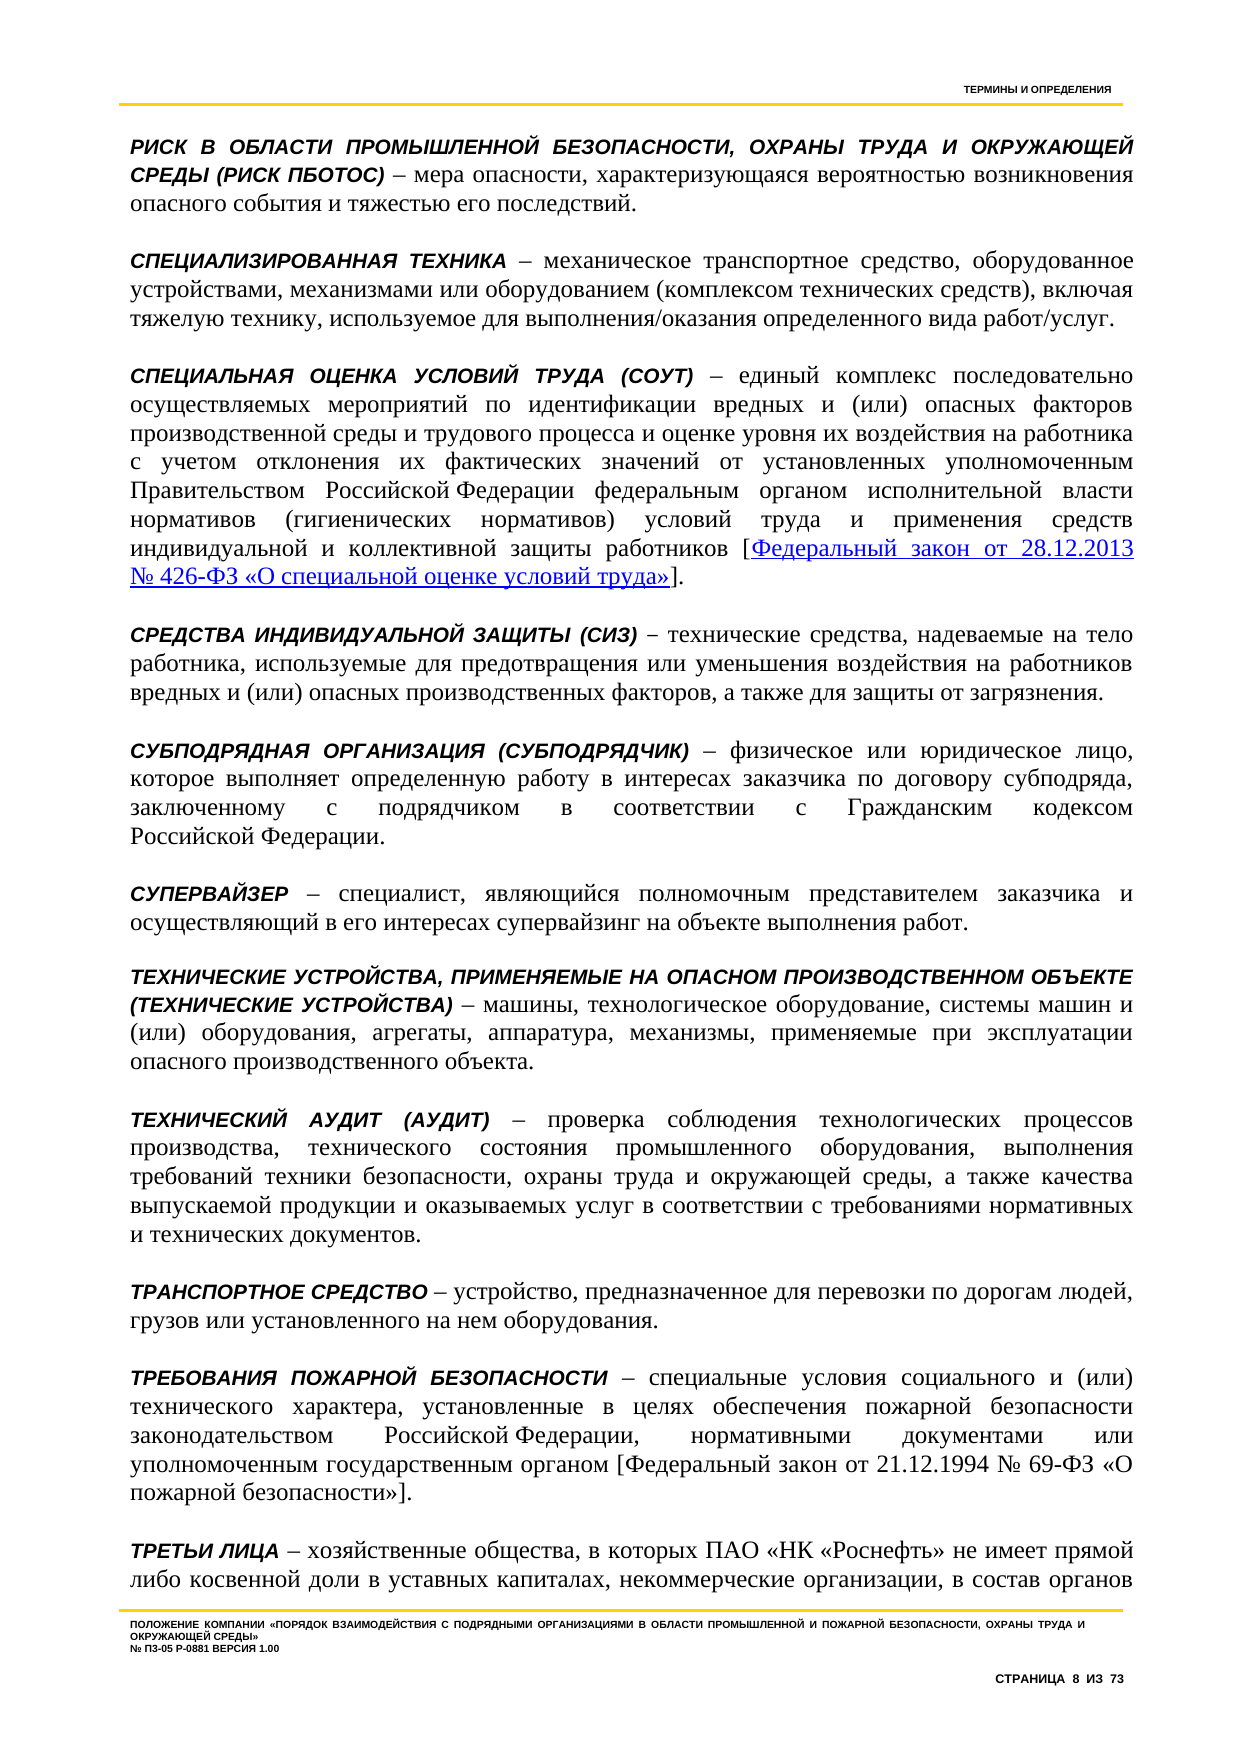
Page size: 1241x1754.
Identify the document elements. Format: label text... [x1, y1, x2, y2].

text ТРАНСПОРТНОЕ СРЕДСТВО – устройство, предназначенное для перевозки по дорогам людей, грузов или установленного на нем оборудования. [130, 1276, 1134, 1334]
text РИСК В ОБЛАСТИ ПРОМЫШЛЕННОЙ БЕЗОПАСНОСТИ, ОХРАНЫ ТРУДА И ОКРУЖАЮЩЕЙ СРЕДЫ (РИСК ПБОТОС) – мера опасности, характеризующаяся вероятностью возникновения опасного события и тяжестью его последствий. [130, 135, 1134, 216]
text СПЕЦИАЛЬНАЯ ОЦЕНКА УСЛОВИЙ ТРУДА (СОУТ) – единый комплекс последовательно осуществляемых мероприятий по идентификации вредных и (или) опасных факторов производственной среды и трудового процесса и оценке уровня их воздействия на работника с учетом отклонения их фактических значений от установленных уполномоченным Правительством Российской Федерации федеральным органом исполнительной власти нормативов (гигиенических нормативов) условий труда и применения средств индивидуальной и коллективной защиты работников [Федеральный закон от 28.12.2013 № 426-ФЗ «О специальной оценке условий труда»]. [130, 360, 1134, 590]
text СУБПОДРЯДНАЯ ОРГАНИЗАЦИЯ (СУБПОДРЯДЧИК) – физическое или юридическое лицо, которое выполняет определенную работу в интересах заказчика по договору субподряда, заключенному с подрядчиком в соответствии с Гражданским кодексом Российской Федерации. [130, 735, 1134, 850]
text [130, 1535, 1134, 1592]
text ТЕХНИЧЕСКИЙ АУДИТ (АУДИТ) – проверка соблюдения технологических процессов производства, технического состояния промышленного оборудования, выполнения требований техники безопасности, охраны труда и окружающей среды, а также качества выпускаемой продукции и оказываемых услуг в соответствии с требованиями нормативных и технических документов. [130, 1104, 1134, 1247]
text СУПЕРВАЙЗЕР – специалист, являющийся полномочным представителем заказчика и осуществляющий в его интересах супервайзинг на объекте выполнения работ. [130, 878, 1134, 936]
text СПЕЦИАЛИЗИРОВАННАЯ ТЕХНИКА – механическое транспортное средство, оборудованное устройствами, механизмами или оборудованием (комплексом технических средств), включая тяжелую технику, используемое для выполнения/оказания определенного вида работ/услуг. [130, 245, 1134, 331]
text ТЕХНИЧЕСКИЕ УСТРОЙСТВА, ПРИМЕНЯЕМЫЕ НА ОПАСНОМ ПРОИЗВОДСТВЕННОМ ОБЪЕКТЕ (ТЕХНИЧЕСКИЕ УСТРОЙСТВА) – машины, технологическое оборудование, системы машин и (или) оборудования, агрегаты, аппаратура, механизмы, применяемые при эксплуатации опасного производственного объекта. [130, 965, 1134, 1075]
text Требования пожарной безопасности – специальные условия социального и (или) технического характера, установленные в целях обеспечения пожарной безопасности законодательством Российской Федерации, нормативными документами или уполномоченным государственным органом [Федеральный закон от 21.12.1994 № 69-ФЗ «О пожарной безопасности»]. [130, 1362, 1134, 1506]
text СРЕДСТВА ИНДИВИДУАЛЬНОЙ ЗАЩИТЫ (СИЗ) – технические средства, надеваемые на тело работника, используемые для предотвращения или уменьшения воздействия на работников вредных и (или) опасных производственных факторов, а также для защиты от загрязнения. [130, 619, 1134, 706]
